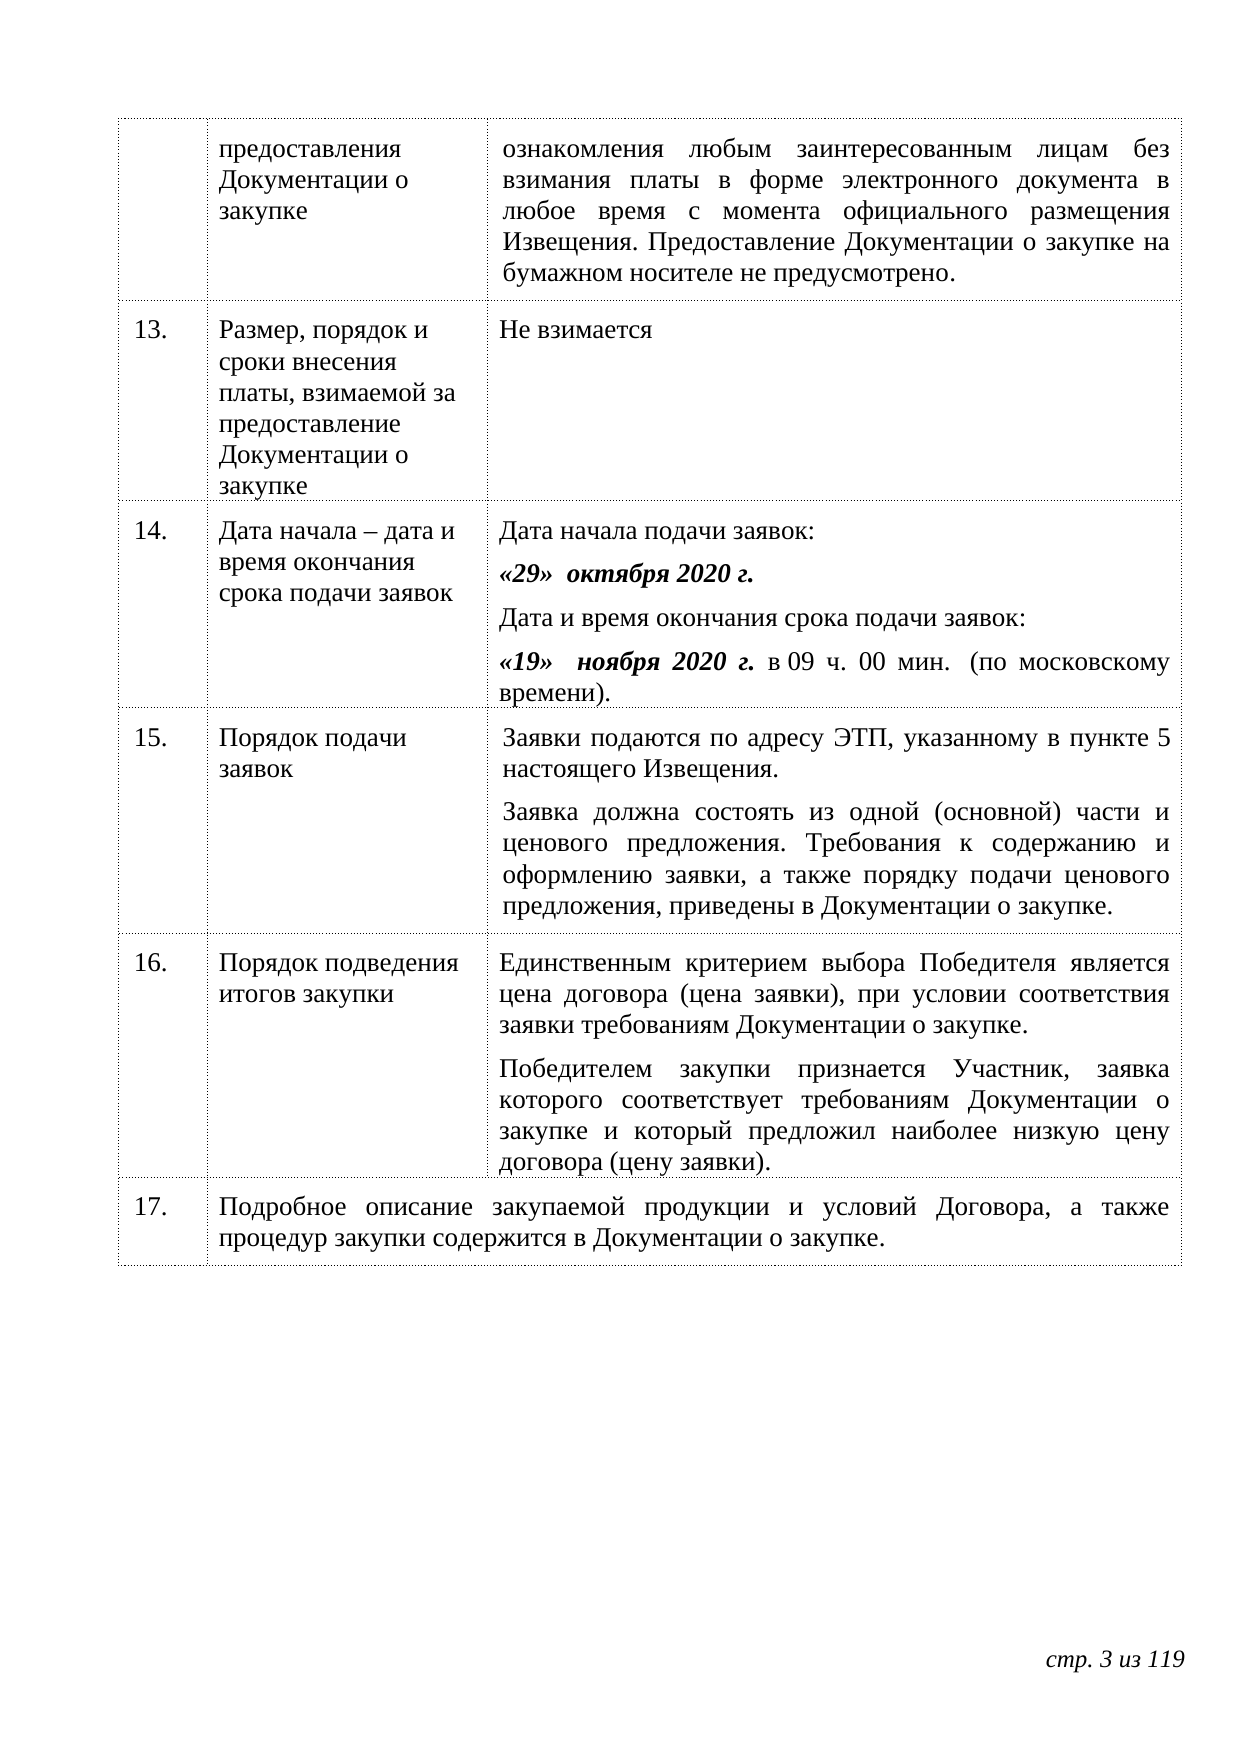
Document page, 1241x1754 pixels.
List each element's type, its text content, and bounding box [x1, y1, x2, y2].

table_cell Единственным критерием выбора Победителя является цена договора (цена заявки), при условии соответствия заявки требованиям Документации о закупке. Победителем закупки признается Участник, заявка которого соответствует требованиям Документации о закупке и который предложил наиболее низкую цену договора (цену заявки). [488, 933, 1182, 1177]
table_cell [488, 118, 1182, 300]
table_cell Порядок подачи заявок [207, 707, 488, 932]
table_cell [207, 118, 488, 300]
table_cell [119, 500, 207, 707]
table_cell Подробное описание закупаемой продукции и условий Договора, а также процедур закупки содержится в Документации о закупке. [207, 1177, 1182, 1265]
table_cell Не взимается [488, 300, 1182, 500]
table_cell [119, 300, 207, 500]
table_cell [119, 118, 207, 300]
table_cell Дата начала – дата и время окончания срока подачи заявок [207, 500, 488, 707]
table_cell [119, 707, 207, 932]
table_cell Дата начала подачи заявок: «29» октября 2020 г. Дата и время окончания срока подачи заявок: «19» ноября 2020 г. в 09 ч. 00 мин. (по московскому времени). [488, 500, 1182, 707]
table_cell [119, 1177, 207, 1265]
table_cell Заявки подаются по адресу ЭТП, указанному в пункте 5 настоящего Извещения. Заявка должна состоять из одной (основной) части и ценового предложения. Требования к содержанию и оформлению заявки, а также порядку подачи ценового предложения, приведены в Документации о закупке. [488, 707, 1182, 932]
table_cell Размер, порядок и сроки внесения платы, взимаемой за предоставление Документации о закупке [207, 300, 488, 500]
table_cell [119, 933, 207, 1177]
table_cell Порядок подведения итогов закупки [207, 933, 488, 1177]
